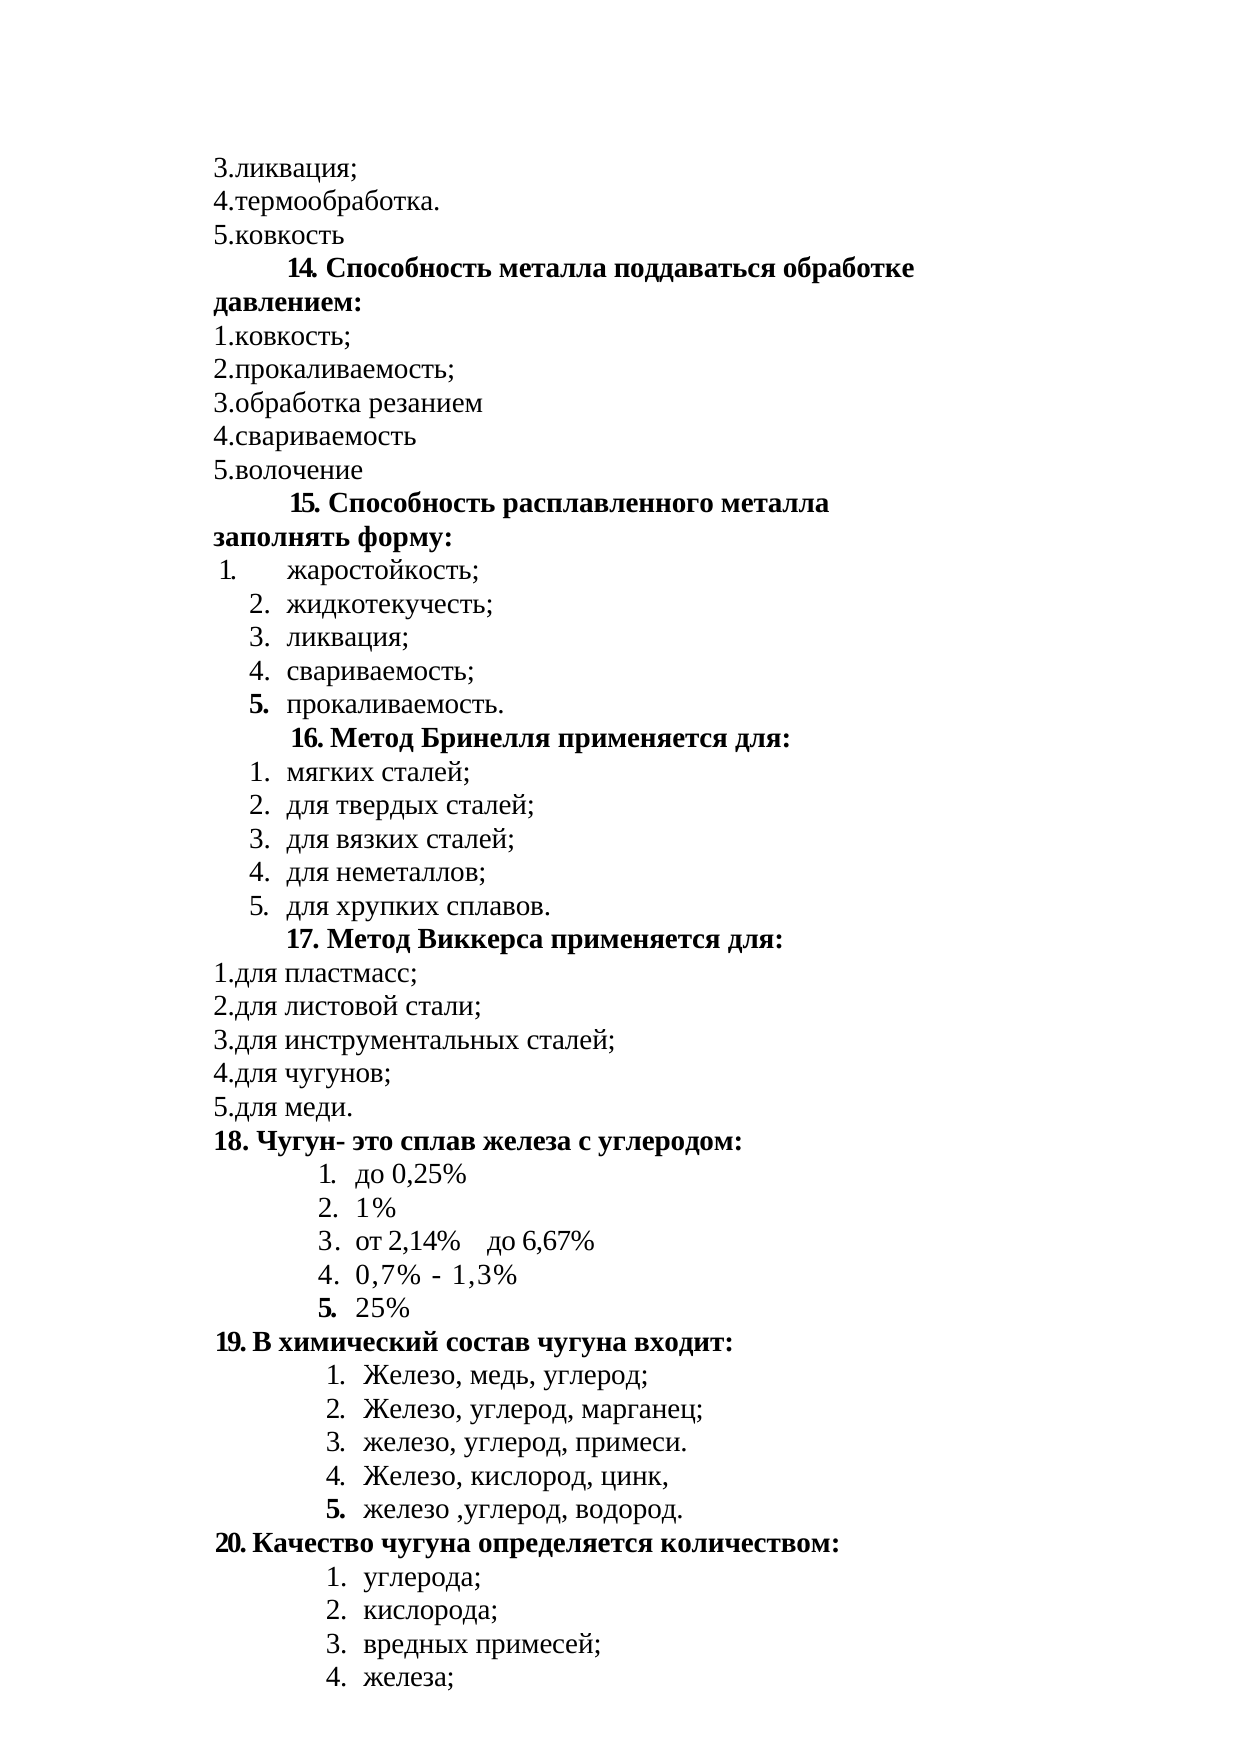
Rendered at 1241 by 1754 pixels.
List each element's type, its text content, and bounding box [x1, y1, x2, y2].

list Железо, медь, углерод; [326, 1357, 1199, 1391]
list свариваемость; [249, 653, 1199, 687]
text 2.для листовой стали; [213, 988, 1199, 1022]
list до 0,25% [318, 1156, 1199, 1190]
list Железо, углерод, марганец; [326, 1391, 1199, 1424]
list мягких сталей; [249, 754, 1199, 787]
list углерода; [326, 1559, 1199, 1592]
list железа; [326, 1659, 1199, 1693]
text 1.ковкость; [213, 318, 1199, 351]
text 1. жаростойкость; [218, 552, 1199, 586]
list Железо, кислород, цинк, [326, 1458, 1199, 1492]
text 4.свариваемость [213, 418, 1199, 452]
list для неметаллов; [249, 854, 1199, 888]
text 5.для меди. [213, 1089, 1199, 1123]
list для хрупких сплавов. [249, 888, 1199, 921]
text 3.для инструментальных сталей; [213, 1022, 1199, 1056]
text 17. Метод Виккерса применяется для: [213, 921, 1199, 955]
text 14. Способность металла поддаваться обработке давлением: [213, 251, 1199, 318]
list вредных примесей; [326, 1626, 1199, 1659]
text 5.волочение [213, 452, 1199, 485]
text 3.ликвация; [213, 150, 1199, 183]
list железо, углерод, примеси. [326, 1424, 1199, 1458]
list железо ,углерод, водород. [326, 1492, 1199, 1525]
text 16. Метод Бринелля применяется для: [213, 720, 1199, 754]
list 0,7% - 1,3% [318, 1257, 1199, 1290]
list 1 % [318, 1190, 1199, 1223]
text 15. Способность расплавленного металла заполнять форму: [213, 485, 1135, 552]
text 1.для пластмасс; [213, 955, 1199, 988]
list 25% [318, 1290, 1199, 1324]
text 19. В химический состав чугуна входит: [214, 1324, 1199, 1357]
list от 2,14% до 6,67% [318, 1223, 1199, 1257]
text 2.прокаливаемость; [213, 351, 1199, 385]
list кислорода; [326, 1592, 1199, 1626]
list для вязких сталей; [249, 821, 1199, 854]
list прокаливаемость. [249, 687, 1199, 720]
text 5.ковкость [213, 217, 1199, 251]
text 4.термообработка. [213, 183, 1199, 217]
list жидкотекучесть; [249, 586, 1199, 619]
text 18. Чугун- это сплав железа с углеродом: [213, 1123, 1199, 1156]
text 3.обработка резанием [213, 385, 1199, 418]
text 4.для чугунов; [213, 1056, 1199, 1089]
list ликвация; [249, 619, 1199, 653]
text 20. Качество чугуна определяется количеством: [214, 1525, 1199, 1559]
list для твердых сталей; [249, 787, 1199, 821]
